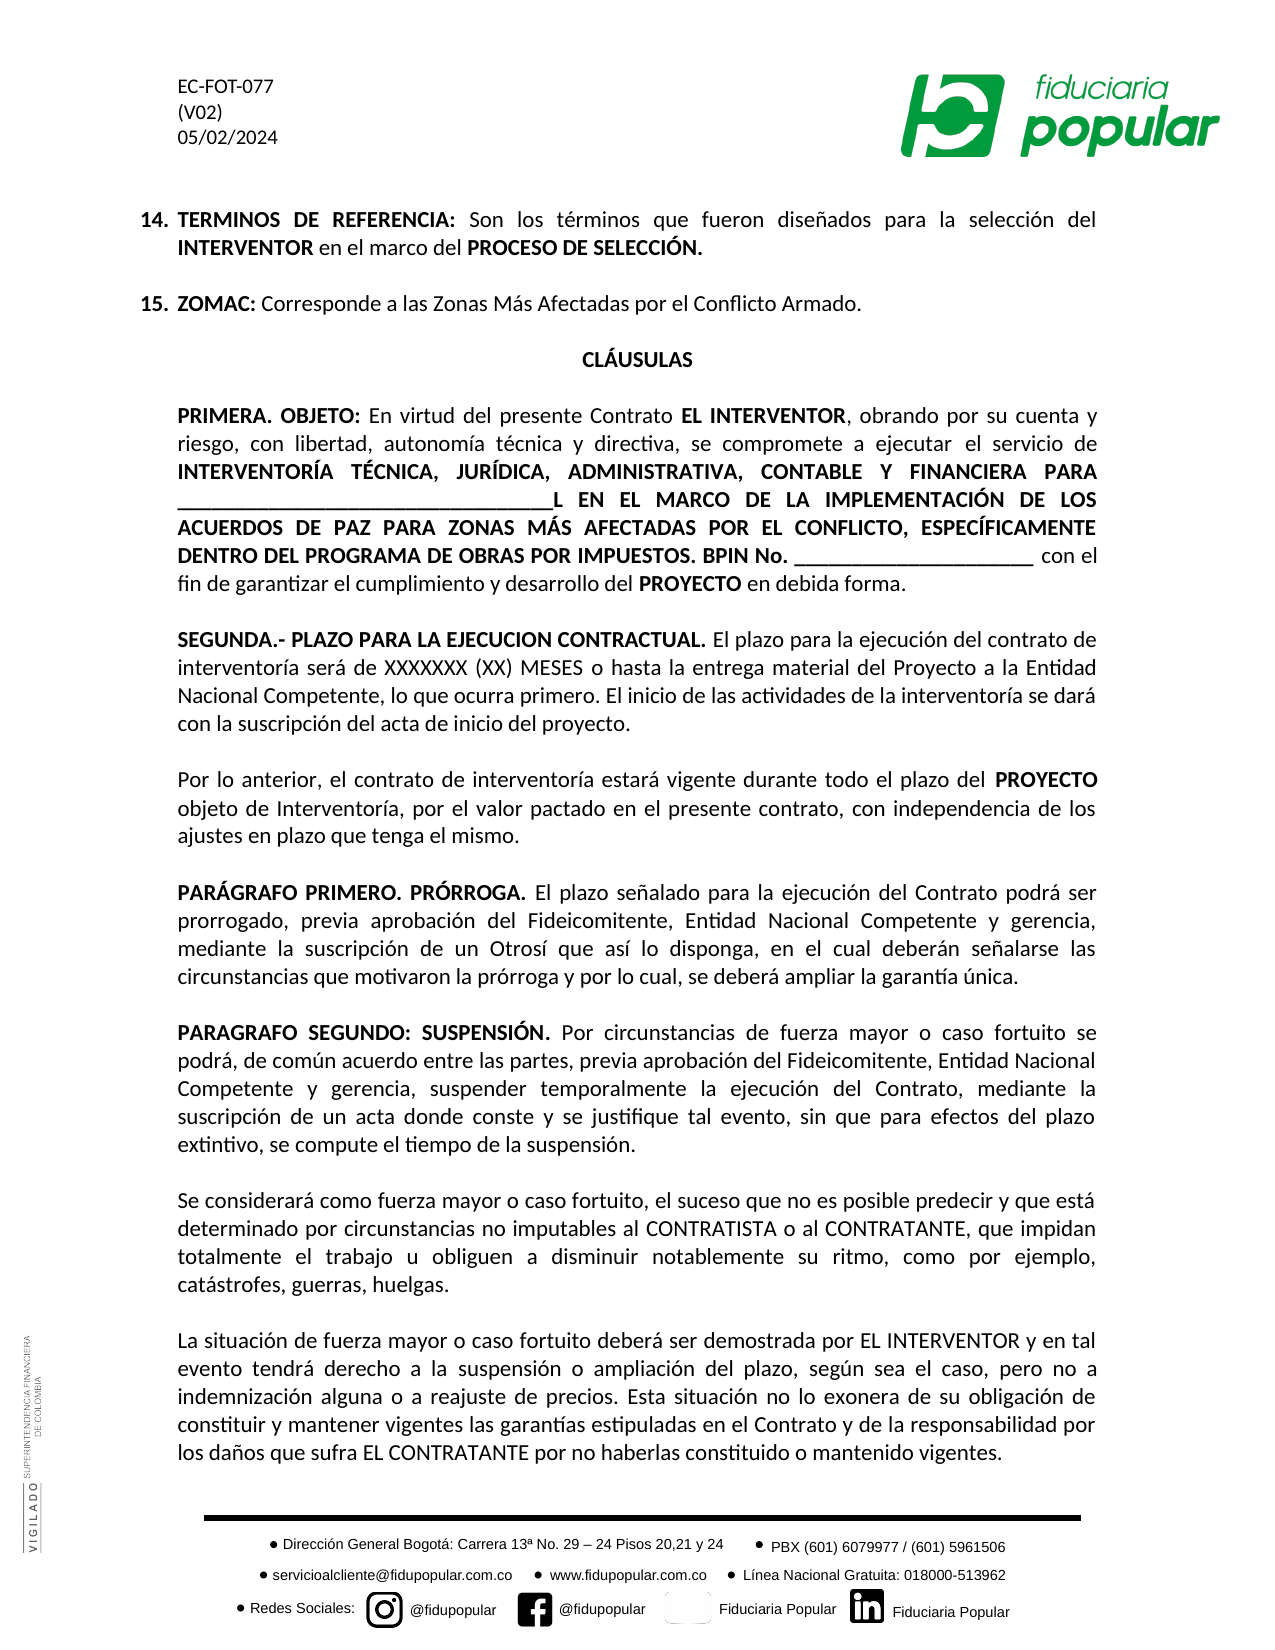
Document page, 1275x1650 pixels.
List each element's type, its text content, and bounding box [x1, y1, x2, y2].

picture [874, 53, 1257, 177]
picture [19, 1331, 45, 1556]
text Se considerará como fuerza mayor o caso fortuito, el suceso que no es posible predecir y que está determinado por circunstancias no imputables al CONTRATISTA o al CONTRATANTE, que impidan totalmente el trabajo u obliguen a disminuir notablemente su ritmo, como por ejemplo, catástrofes, guerras, huelgas. [177, 1186, 1098, 1298]
list TERMINOS DE REFERENCIA: Son los términos que fueron diseñados para la selección del INTERVENTOR en el marco del PROCESO DE SELECCIÓN. [140, 205, 1098, 261]
text SEGUNDA.- PLAZO PARA LA EJECUCION CONTRACTUAL. El plazo para la ejecución del contrato de interventoría será de XXXXXXX (XX) MESES o hasta la entrega material del Proyecto a la Entidad Nacional Competente, lo que ocurra primero. El inicio de las actividades de la interventoría se dará con la suscripción del acta de inicio del proyecto. [177, 626, 1098, 738]
text PARAGRAFO SEGUNDO: SUSPENSIÓN. Por circunstancias de fuerza mayor o caso fortuito se podrá, de común acuerdo entre las partes, previa aprobación del Fideicomitente, Entidad Nacional Competente y gerencia, suspender temporalmente la ejecución del Contrato, mediante la suscripción de un acta donde conste y se justifique tal evento, sin que para efectos del plazo extintivo, se compute el tiempo de la suspensión. [177, 1018, 1098, 1158]
text PARÁGRAFO PRIMERO. PRÓRROGA. El plazo señalado para la ejecución del Contrato podrá ser prorrogado, previa aprobación del Fideicomitente, Entidad Nacional Competente y gerencia, mediante la suscripción de un Otrosí que así lo disponga, en el cual deberán señalarse las circunstancias que motivaron la prórroga y por lo cual, se deberá ampliar la garantía única. [177, 878, 1098, 990]
text CLÁUSULAS [177, 345, 1098, 373]
text Por lo anterior, el contrato de interventoría estará vigente durante todo el plazo del PROYECTO objeto de Interventoría, por el valor pactado en el presente contrato, con independencia de los ajustes en plazo que tenga el mismo. [177, 766, 1098, 850]
text PRIMERA. OBJETO: En virtud del presente Contrato EL INTERVENTOR, obrando por su cuenta y riesgo, con libertad, autonomía técnica y directiva, se compromete a ejecutar el servicio de INTERVENTORÍA TÉCNICA, JURÍDICA, ADMINISTRATIVA, CONTABLE Y FINANCIERA PARA _________________________________L EN EL MARCO DE LA IMPLEMENTACIÓN DE LOS ACUERDOS DE PAZ PARA ZONAS MÁS AFECTADAS POR EL CONFLICTO, ESPECÍFICAMENTE DENTRO DEL PROGRAMA DE OBRAS POR IMPUESTOS. BPIN No. _____________________ con el fin de garantizar el cumplimiento y desarrollo del PROYECTO en debida forma. [177, 401, 1098, 597]
list ZOMAC: Corresponde a las Zonas Más Afectadas por el Conflicto Armado. [140, 289, 1098, 317]
text La situación de fuerza mayor o caso fortuito deberá ser demostrada por EL INTERVENTOR y en tal evento tendrá derecho a la suspensión o ampliación del plazo, según sea el caso, pero no a indemnización alguna o a reajuste de precios. Esta situación no lo exonera de su obligación de constituir y mantener vigentes las garantías estipuladas en el Contrato y de la responsabilidad por los daños que sufra EL CONTRATANTE por no haberlas constituido o mantenido vigentes. [177, 1326, 1098, 1466]
